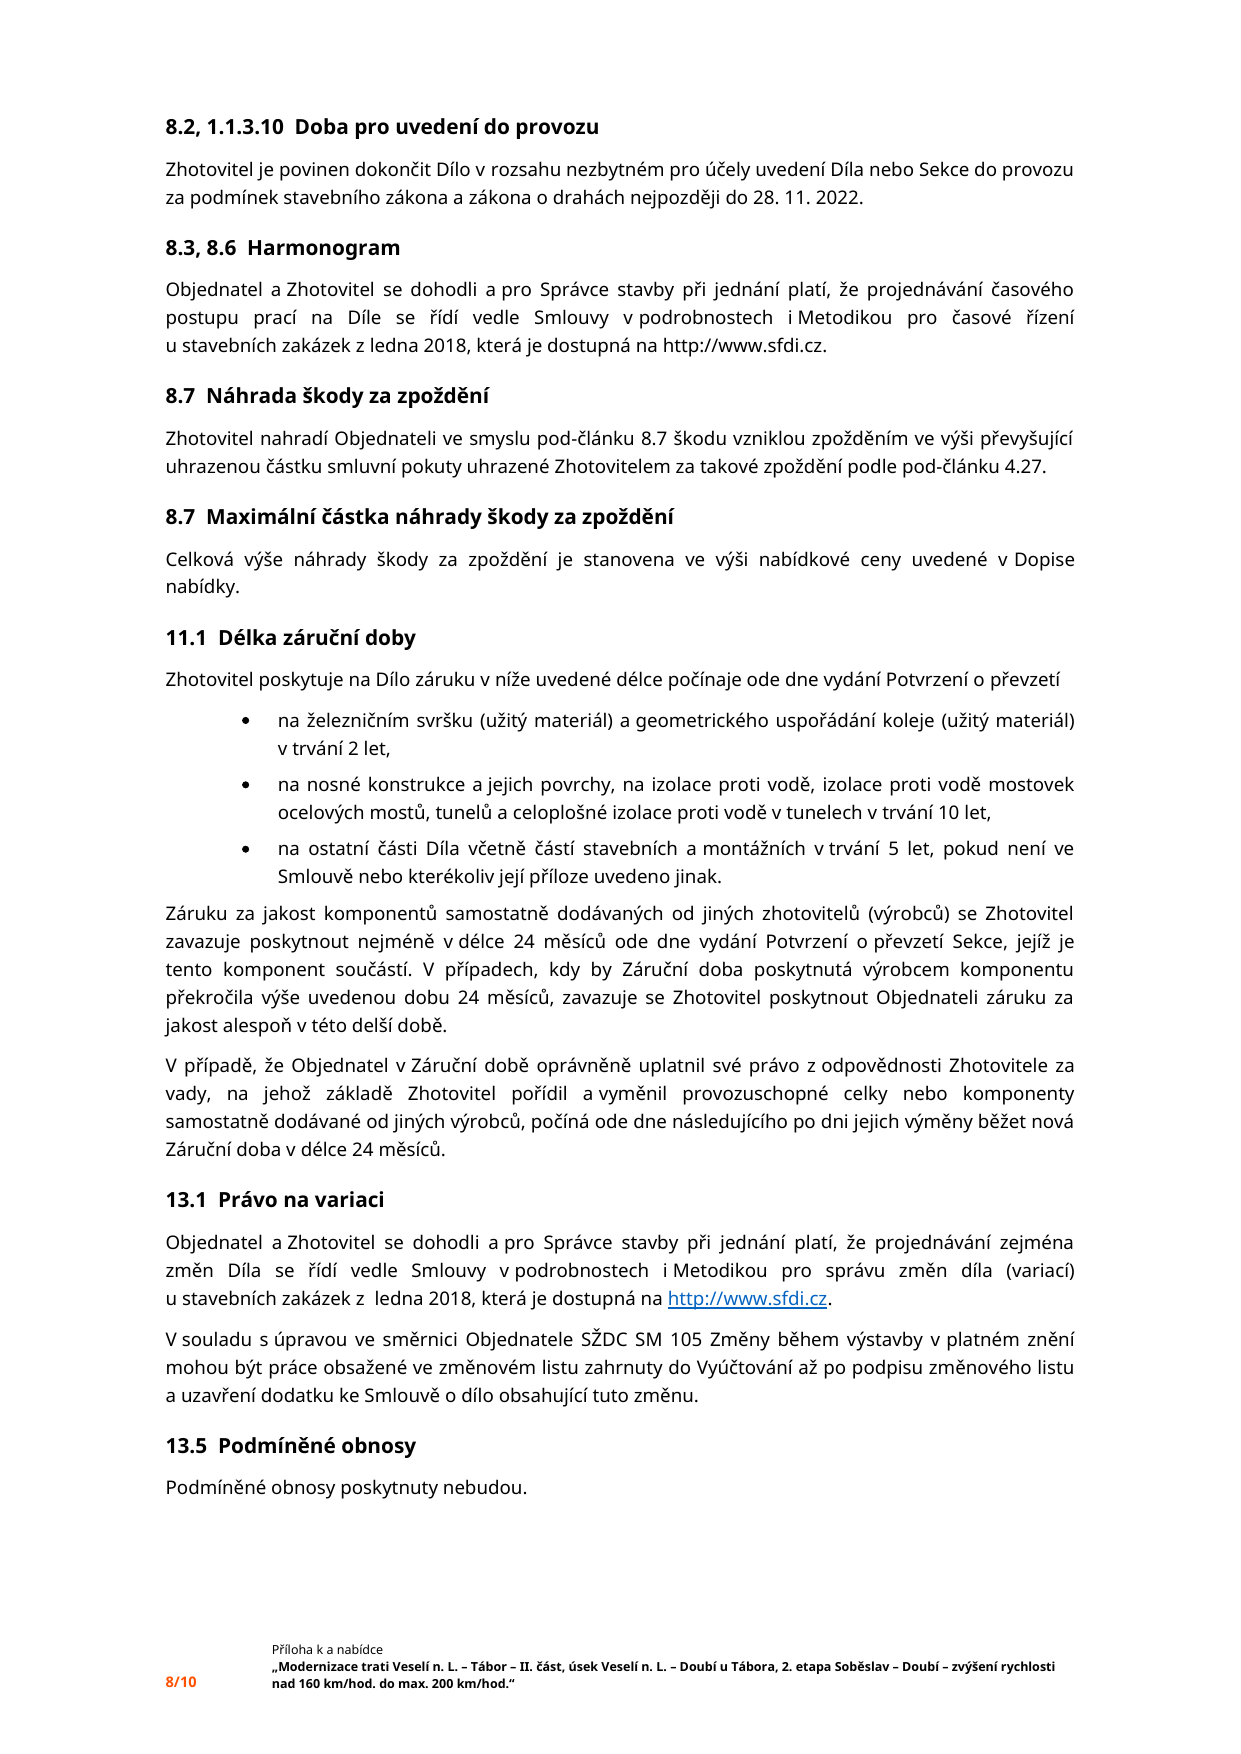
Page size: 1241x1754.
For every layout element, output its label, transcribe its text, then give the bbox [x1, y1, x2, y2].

text 13.5 Podmíněné obnosy [165, 1431, 1075, 1459]
text na železničním svršku (užitý materiál) a geometrického uspořádání koleje (užitý materiál) v trvání 2 let, [242, 707, 1075, 761]
text 11.1 Délka záruční doby [165, 623, 1075, 651]
text Objednatel a Zhotovitel se dohodli a pro Správce stavby při jednání platí, že projednávání časového postupu prací na Díle se řídí vedle Smlouvy v podrobnostech i Metodikou pro časové řízení u stavebních zakázek z ledna 2018, která je dostupná na http://www.sfdi.cz. [165, 277, 1075, 358]
text na ostatní části Díla včetně částí stavebních a montážních v trvání 5 let, pokud není ve Smlouvě nebo kterékoliv její příloze uvedeno jinak. [242, 836, 1075, 889]
text V případě, že Objednatel v Záruční době oprávněně uplatnil své právo z odpovědnosti Zhotovitele za vady, na jehož základě Zhotovitel pořídil a vyměnil provozuschopné celky nebo komponenty samostatně dodávané od jiných výrobců, počíná ode dne následujícího po dni jejich výměny běžet nová Záruční doba v délce 24 měsíců. [165, 1053, 1075, 1162]
text Podmíněné obnosy poskytnuty nebudou. [165, 1474, 1075, 1500]
text 8.2, 1.1.3.10 Doba pro uvedení do provozu [165, 112, 1075, 141]
text 8.7 Náhrada škody za zpoždění [165, 381, 1075, 410]
text Záruku za jakost komponentů samostatně dodávaných od jiných zhotovitelů (výrobců) se Zhotovitel zavazuje poskytnout nejméně v délce 24 měsíců ode dne vydání Potvrzení o převzetí Sekce, jejíž je tento komponent součástí. V případech, kdy by Záruční doba poskytnutá výrobcem komponentu překročila výše uvedenou dobu 24 měsíců, zavazuje se Zhotovitel poskytnout Objednateli záruku za jakost alespoň v této delší době. [165, 900, 1075, 1038]
text V souladu s úpravou ve směrnici Objednatele SŽDC SM 105 Změny během výstavby v platném znění mohou být práce obsažené ve změnovém listu zahrnuty do Vyúčtování až po podpisu změnového listu a uzavření dodatku ke Smlouvě o dílo obsahující tuto změnu. [165, 1326, 1075, 1407]
text Zhotovitel je povinen dokončit Dílo v rozsahu nezbytném pro účely uvedení Díla nebo Sekce do provozu za podmínek stavebního zákona a zákona o drahách nejpozději do 28. 11. 2022. [165, 156, 1075, 209]
text 13.1 Právo na variaci [165, 1186, 1075, 1214]
text na nosné konstrukce a jejich povrchy, na izolace proti vodě, izolace proti vodě mostovek ocelových mostů, tunelů a celoplošné izolace proti vodě v tunelech v trvání 10 let, [242, 771, 1075, 825]
text 8.7 Maximální částka náhrady škody za zpoždění [165, 502, 1075, 531]
text Zhotovitel nahradí Objednateli ve smyslu pod-článku 8.7 škodu vzniklou zpožděním ve výši převyšující uhrazenou částku smluvní pokuty uhrazené Zhotovitelem za takové zpoždění podle pod-článku 4.27. [165, 425, 1075, 479]
text Zhotovitel poskytuje na Dílo záruku v níže uvedené délce počínaje ode dne vydání Potvrzení o převzetí [165, 666, 1075, 692]
text Celková výše náhrady škody za zpoždění je stanovena ve výši nabídkové ceny uvedené v Dopise nabídky. [165, 546, 1075, 599]
text Objednatel a Zhotovitel se dohodli a pro Správce stavby při jednání platí, že projednávání zejména změn Díla se řídí vedle Smlouvy v podrobnostech i Metodikou pro správu změn díla (variací) u stavebních zakázek z ledna 2018, která je dostupná na http://www.sfdi.cz. [165, 1229, 1075, 1311]
text 8.3, 8.6 Harmonogram [165, 233, 1075, 261]
